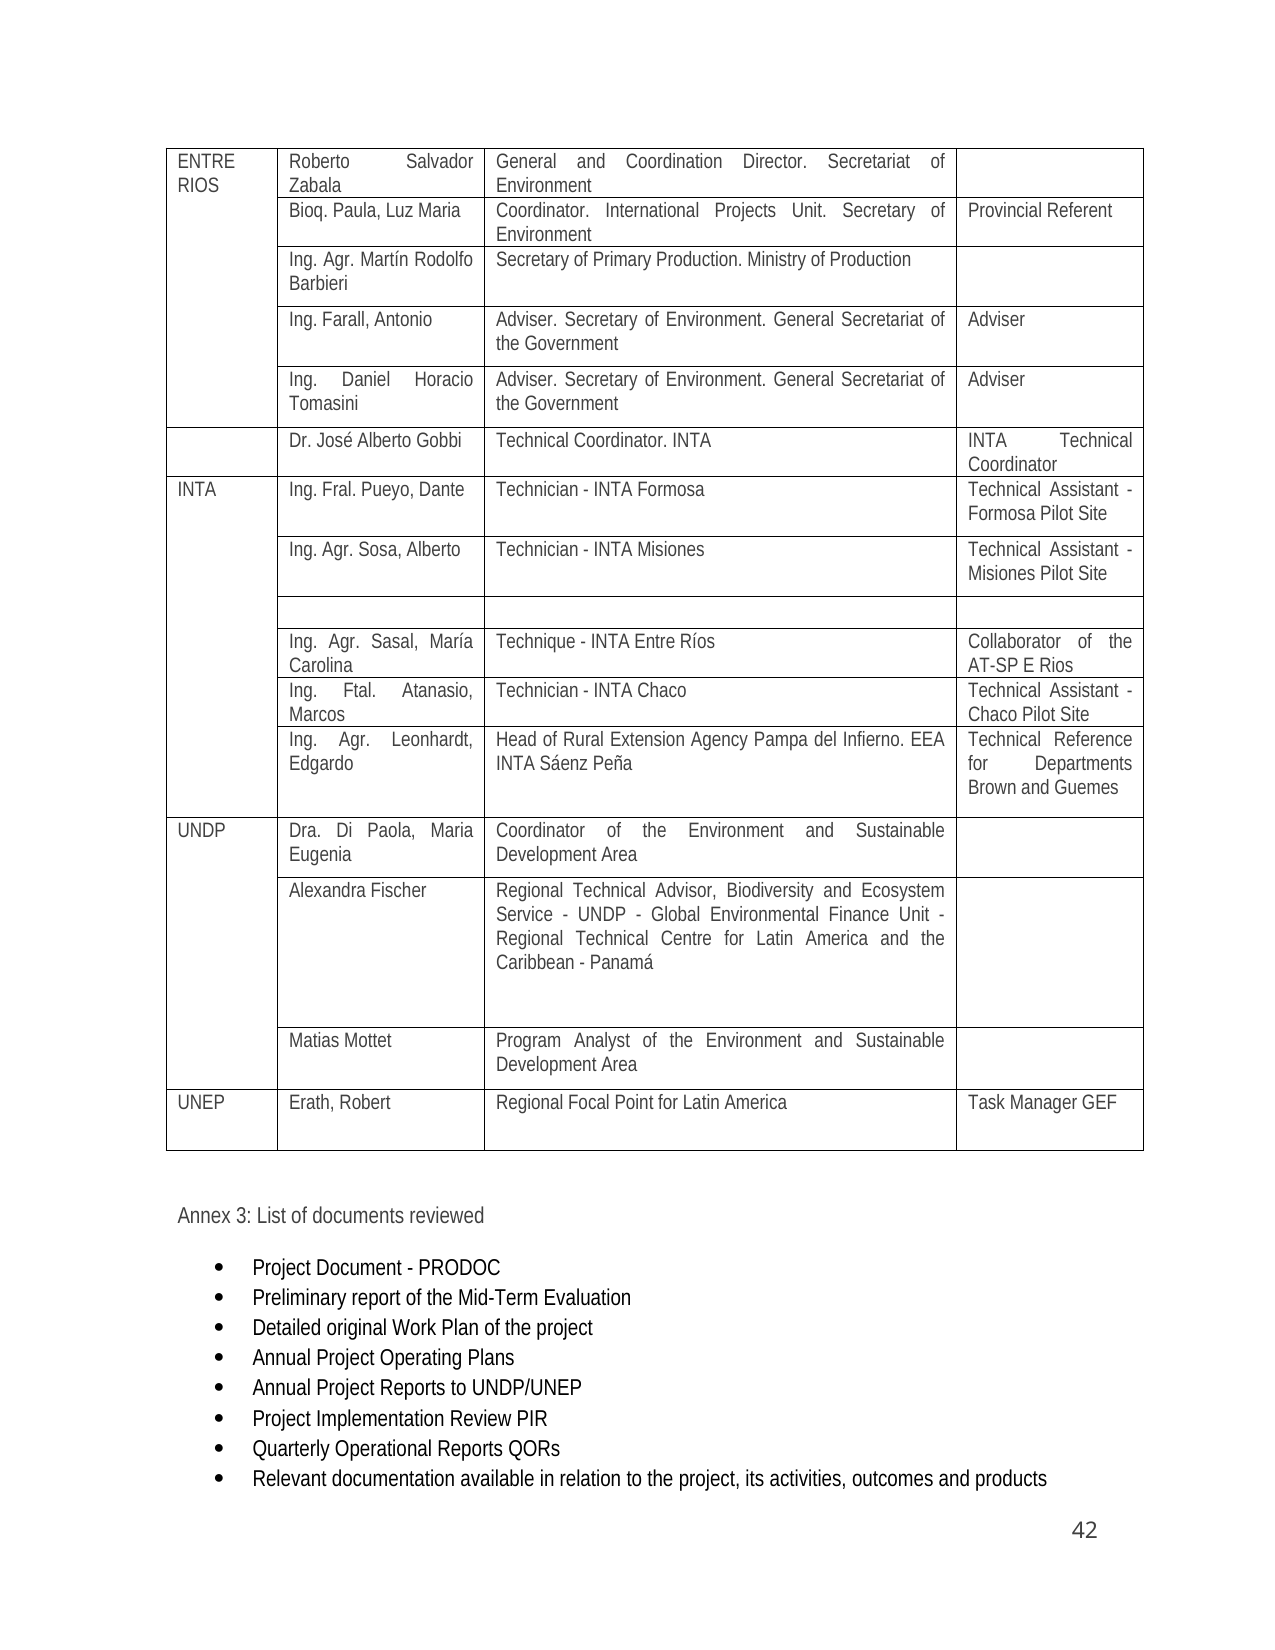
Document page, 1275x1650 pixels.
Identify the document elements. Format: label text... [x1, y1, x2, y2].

table_cell Collaborator of the AT-SP E Rios [957, 629, 1143, 677]
table_cell Roberto Salvador Zabala [278, 149, 484, 197]
table_cell Head of Rural Extension Agency Pampa del Infierno. EEA INTA Sáenz Peña [485, 727, 956, 817]
table_cell Ing. Ftal. Atanasio, Marcos [278, 678, 484, 726]
table_cell Adviser [957, 367, 1143, 427]
table_cell Matias Mottet [278, 1028, 484, 1088]
table_cell Technician - INTA Formosa [485, 477, 956, 536]
table_cell Ing. Daniel Horacio Tomasini [278, 367, 484, 427]
table_cell Program Analyst of the Environment and Sustainable Development Area [485, 1028, 956, 1088]
table_cell Secretary of Primary Production. Ministry of Production [485, 247, 956, 306]
list Project Implementation Review PIR [215, 1404, 1098, 1431]
table_cell Technical Assistant - Misiones Pilot Site [957, 537, 1143, 596]
table_cell Ing. Fral. Pueyo, Dante [278, 477, 484, 536]
table_cell Ing. Agr. Leonhardt, Edgardo [278, 727, 484, 817]
table_cell Alexandra Fischer [278, 878, 484, 1027]
table_cell Adviser [957, 307, 1143, 366]
list Annual Project Reports to UNDP/UNEP [215, 1374, 1098, 1401]
list Project Document - PRODOC [215, 1253, 1098, 1280]
table_cell Technical Assistant - Chaco Pilot Site [957, 678, 1143, 726]
table_cell Regional Technical Advisor, Biodiversity and Ecosystem Service - UNDP - Global Environmental Finance Unit - Regional Technical Centre for Latin America and the Caribbean - Panamá [485, 878, 956, 1027]
table_cell Coordinator of the Environment and Sustainable Development Area [485, 818, 956, 877]
table_cell Task Manager GEF [957, 1090, 1143, 1150]
table_cell Ing. Agr. Sasal, María Carolina [278, 629, 484, 677]
table_cell [167, 428, 277, 476]
table_cell [957, 247, 1143, 306]
table_cell [278, 597, 484, 628]
table_cell Dra. Di Paola, Maria Eugenia [278, 818, 484, 877]
table_cell Technical Coordinator. INTA [485, 428, 956, 476]
text Annex 3: List of documents reviewed [177, 1202, 1098, 1228]
table_cell Ing. Farall, Antonio [278, 307, 484, 366]
table_cell Dr. José Alberto Gobbi [278, 428, 484, 476]
table_cell Technician - INTA Misiones [485, 537, 956, 596]
table_cell [957, 878, 1143, 1027]
table_cell Technique - INTA Entre Ríos [485, 629, 956, 677]
table_cell Technician - INTA Chaco [485, 678, 956, 726]
table_cell UNDP [167, 818, 277, 1088]
table_cell General and Coordination Director. Secretariat of Environment [485, 149, 956, 197]
table_cell INTA Technical Coordinator [957, 428, 1143, 476]
list Quarterly Operational Reports QORs [215, 1435, 1098, 1461]
table_cell Provincial Referent [957, 198, 1143, 246]
table_cell Ing. Agr. Martín Rodolfo Barbieri [278, 247, 484, 306]
table_cell Ing. Agr. Sosa, Alberto [278, 537, 484, 596]
table_cell ENTRE RIOS [167, 149, 277, 427]
table_cell Coordinator. International Projects Unit. Secretary of Environment [485, 198, 956, 246]
list Preliminary report of the Mid-Term Evaluation [215, 1284, 1098, 1310]
table_cell [957, 818, 1143, 877]
table_cell Bioq. Paula, Luz Maria [278, 198, 484, 246]
table_cell Technical Reference for Departments Brown and Guemes [957, 727, 1143, 817]
table_cell [485, 597, 956, 628]
table_cell Technical Assistant - Formosa Pilot Site [957, 477, 1143, 536]
table_cell INTA [167, 477, 277, 817]
list Annual Project Operating Plans [215, 1344, 1098, 1371]
table_cell Regional Focal Point for Latin America [485, 1090, 956, 1150]
table_cell Erath, Robert [278, 1090, 484, 1150]
table_cell Adviser. Secretary of Environment. General Secretariat of the Government [485, 307, 956, 366]
list Detailed original Work Plan of the project [215, 1314, 1098, 1340]
list Relevant documentation available in relation to the project, its activities, outcomes and products [215, 1465, 1098, 1491]
table_cell [957, 597, 1143, 628]
table_cell [957, 1028, 1143, 1088]
table_cell UNEP [167, 1090, 277, 1150]
table_cell Adviser. Secretary of Environment. General Secretariat of the Government [485, 367, 956, 427]
table_cell [957, 149, 1143, 197]
